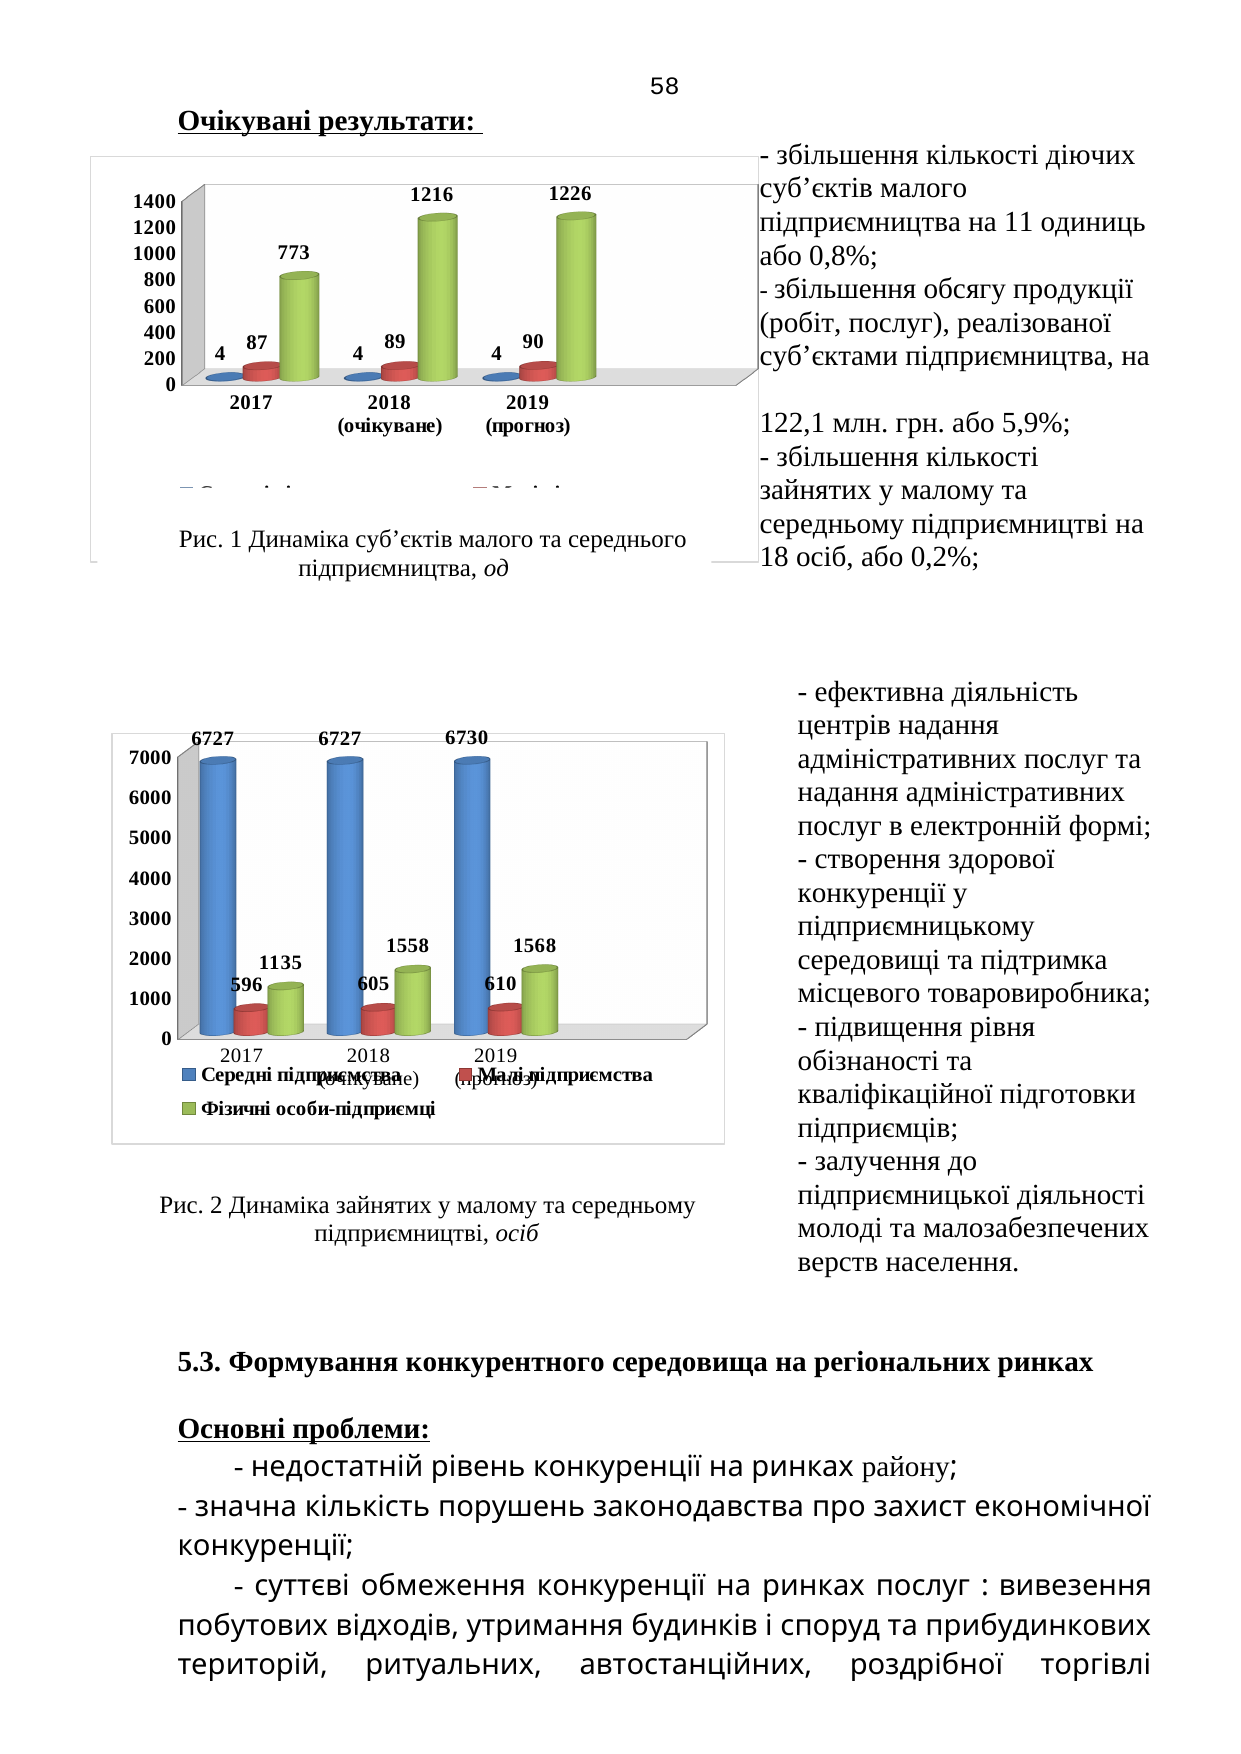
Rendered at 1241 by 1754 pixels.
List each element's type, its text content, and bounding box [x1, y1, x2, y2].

text - створення здорової конкуренції у підприємницькому середовищі та підтримка місцевого товаровиробника; [797, 841, 1152, 1009]
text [177, 1564, 1152, 1683]
text - ефективна діяльність центрів надання адміністративних послуг та надання адміністративних послуг в електронній формі; [797, 674, 1152, 841]
text 5.3. Формування конкурентного середовища на регіональних ринках [177, 1344, 1152, 1378]
text - недостатній рівень конкуренції на ринках району; [233, 1445, 1152, 1485]
text - збільшення кількості зайнятих у малому та середньому підприємництві на 18 осіб, або 0,2%; [712, 439, 1152, 573]
text Очікувані результати: [177, 103, 1152, 137]
text - підвищення рівня обізнаності та кваліфікаційної підготовки підприємців; [797, 1009, 1152, 1143]
text - збільшення кількості діючих суб’єктів малого підприємництва на 11 одиниць або 0,8%; [177, 137, 1152, 271]
text - значна кількість порушень законодавства про захист економічної конкуренції; [177, 1485, 1152, 1564]
text - залучення до підприємницької діяльності молоді та малозабезпечених верств населення. [797, 1143, 1152, 1277]
text - збільшення обсягу продукції (робіт, послуг), реалізованої суб’єктами підприємництва, на 122,1 млн. грн. або 5,9%; [759, 271, 1152, 439]
text Основні проблеми: [177, 1412, 1152, 1445]
